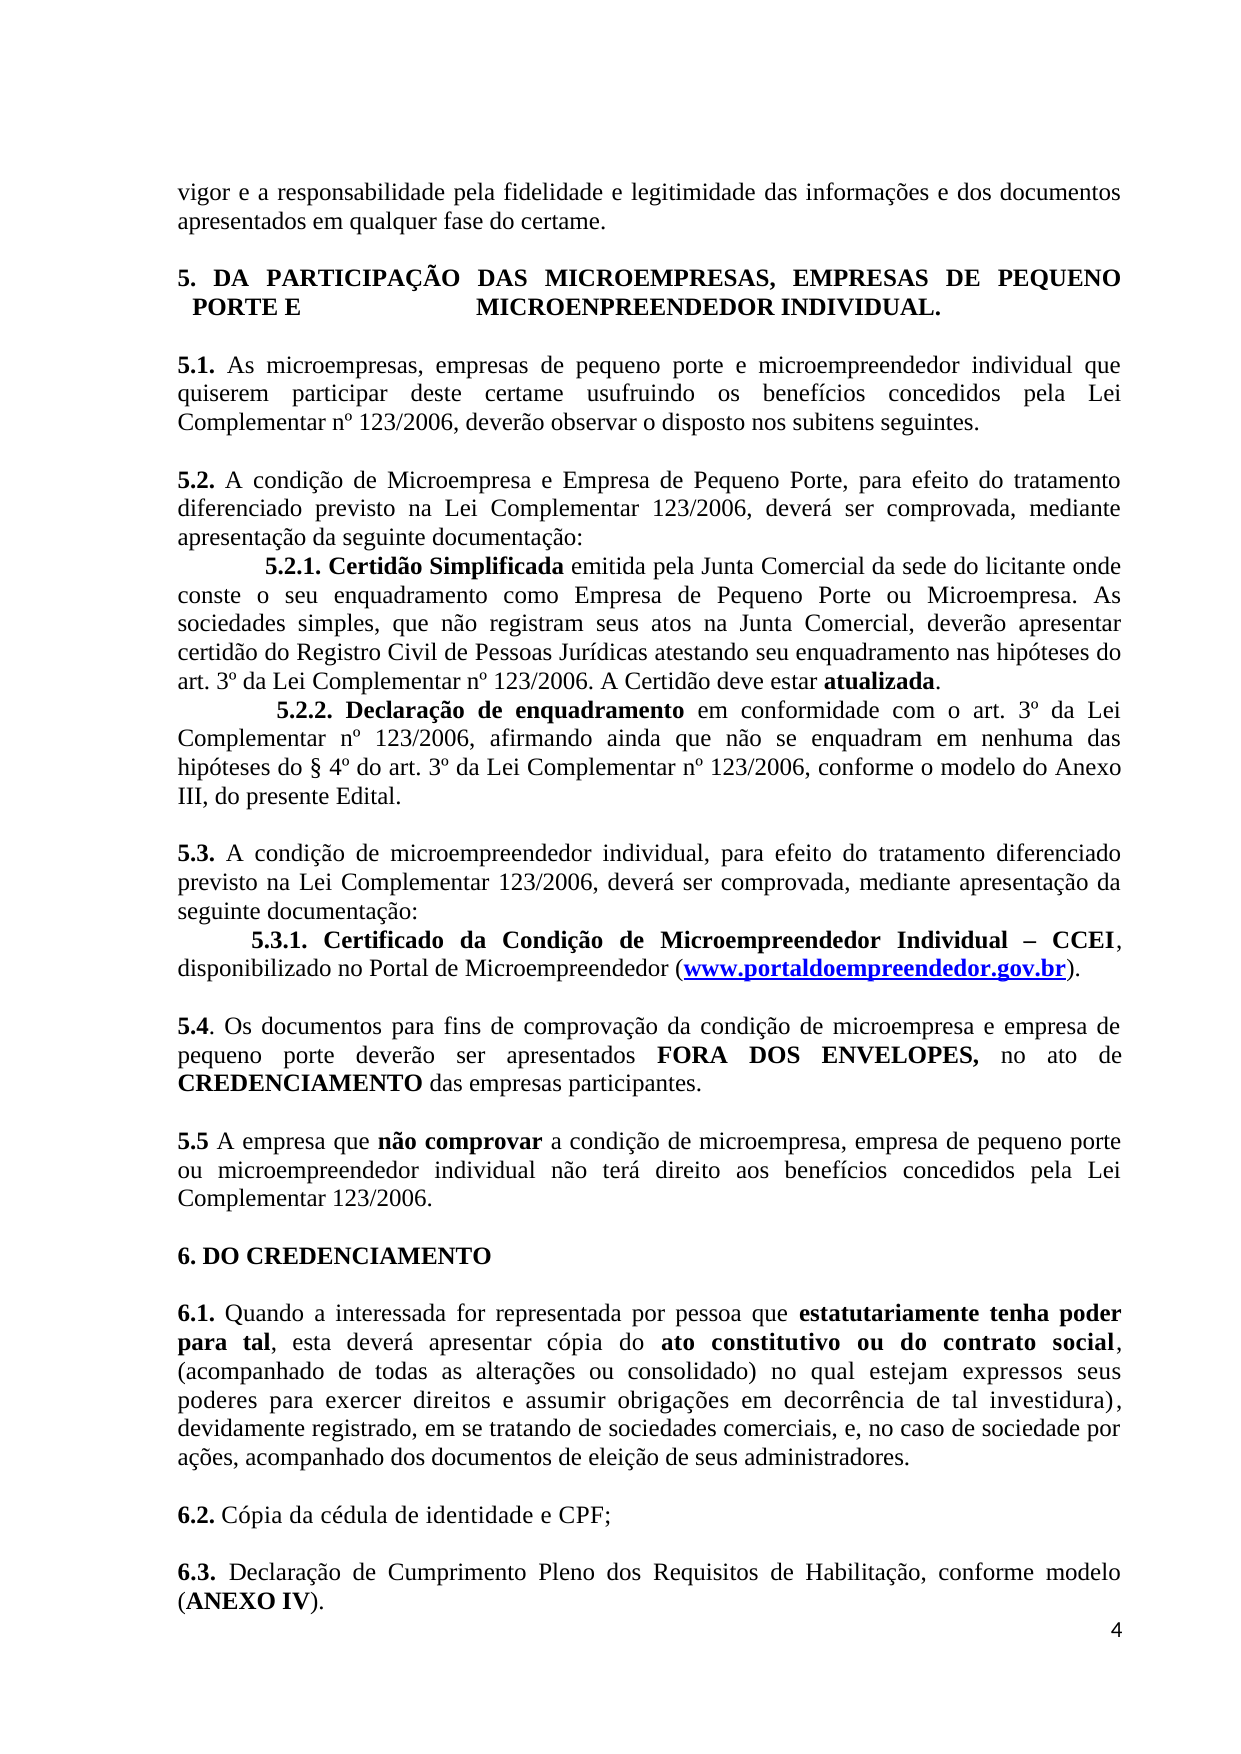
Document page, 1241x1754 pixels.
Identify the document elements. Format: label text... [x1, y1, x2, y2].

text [177, 177, 1122, 235]
text 6. DO CREDENCIAMENTO [177, 1241, 1122, 1270]
text 5.2.2. Declaração de enquadramento em conformidade com o art. 3º da Lei Complementar nº 123/2006, afirmando ainda que não se enquadram em nenhuma das hipóteses do § 4º do art. 3º da Lei Complementar nº 123/2006, conforme o modelo do Anexo III, do presente Edital. [177, 695, 1122, 810]
text 5.3.1. Certificado da Condição de Microempreendedor Individual – CCEI, disponibilizado no Portal de Microempreendedor (www.portaldoempreendedor.gov.br). [177, 925, 1122, 982]
text 6.3. Declaração de Cumprimento Pleno dos Requisitos de Habilitação, conforme modelo (ANEXO IV). [177, 1557, 1122, 1615]
text 6.2. Cópia da cédula de identidade e CPF; [177, 1500, 1122, 1528]
text 5.5 A empresa que não comprovar a condição de microempresa, empresa de pequeno porte ou microempreendedor individual não terá direito aos benefícios concedidos pela Lei Complementar 123/2006. [177, 1126, 1122, 1212]
text 5.4. Os documentos para fins de comprovação da condição de microempresa e empresa de pequeno porte deverão ser apresentados FORA DOS ENVELOPES, no ato de CREDENCIAMENTO das empresas participantes. [177, 1011, 1122, 1097]
text 5.2.1. Certidão Simplificada emitida pela Junta Comercial da sede do licitante onde conste o seu enquadramento como Empresa de Pequeno Porte ou Microempresa. As sociedades simples, que não registram seus atos na Junta Comercial, deverão apresentar certidão do Registro Civil de Pessoas Jurídicas atestando seu enquadramento nas hipóteses do art. 3º da Lei Complementar nº 123/2006. A Certidão deve estar atualizada. [177, 551, 1122, 695]
text 5.2. A condição de Microempresa e Empresa de Pequeno Porte, para efeito do tratamento diferenciado previsto na Lei Complementar 123/2006, deverá ser comprovada, mediante apresentação da seguinte documentação: [177, 465, 1122, 551]
text 5.3. A condição de microempreendedor individual, para efeito do tratamento diferenciado previsto na Lei Complementar 123/2006, deverá ser comprovada, mediante apresentação da seguinte documentação: [177, 838, 1122, 925]
text 6.1. Quando a interessada for representada por pessoa que estatutariamente tenha poder para tal, esta deverá apresentar cópia do ato constitutivo ou do contrato social, (acompanhado de todas as alterações ou consolidado) no qual estejam expressos seus poderes para exercer direitos e assumir obrigações em decorrência de tal investidura), devidamente registrado, em se tratando de sociedades comerciais, e, no caso de sociedade por ações, acompanhado dos documentos de eleição de seus administradores. [177, 1298, 1122, 1471]
text 5.1. As microempresas, empresas de pequeno porte e microempreendedor individual que quiserem participar deste certame usufruindo os benefícios concedidos pela Lei Complementar nº 123/2006, deverão observar o disposto nos subitens seguintes. [177, 350, 1122, 436]
text 5. DA PARTICIPAÇÃO DAS MICROEMPRESAS, EMPRESAS DE PEQUENO PORTE E MICROENPREENDEDOR INDIVIDUAL. [177, 263, 1122, 321]
